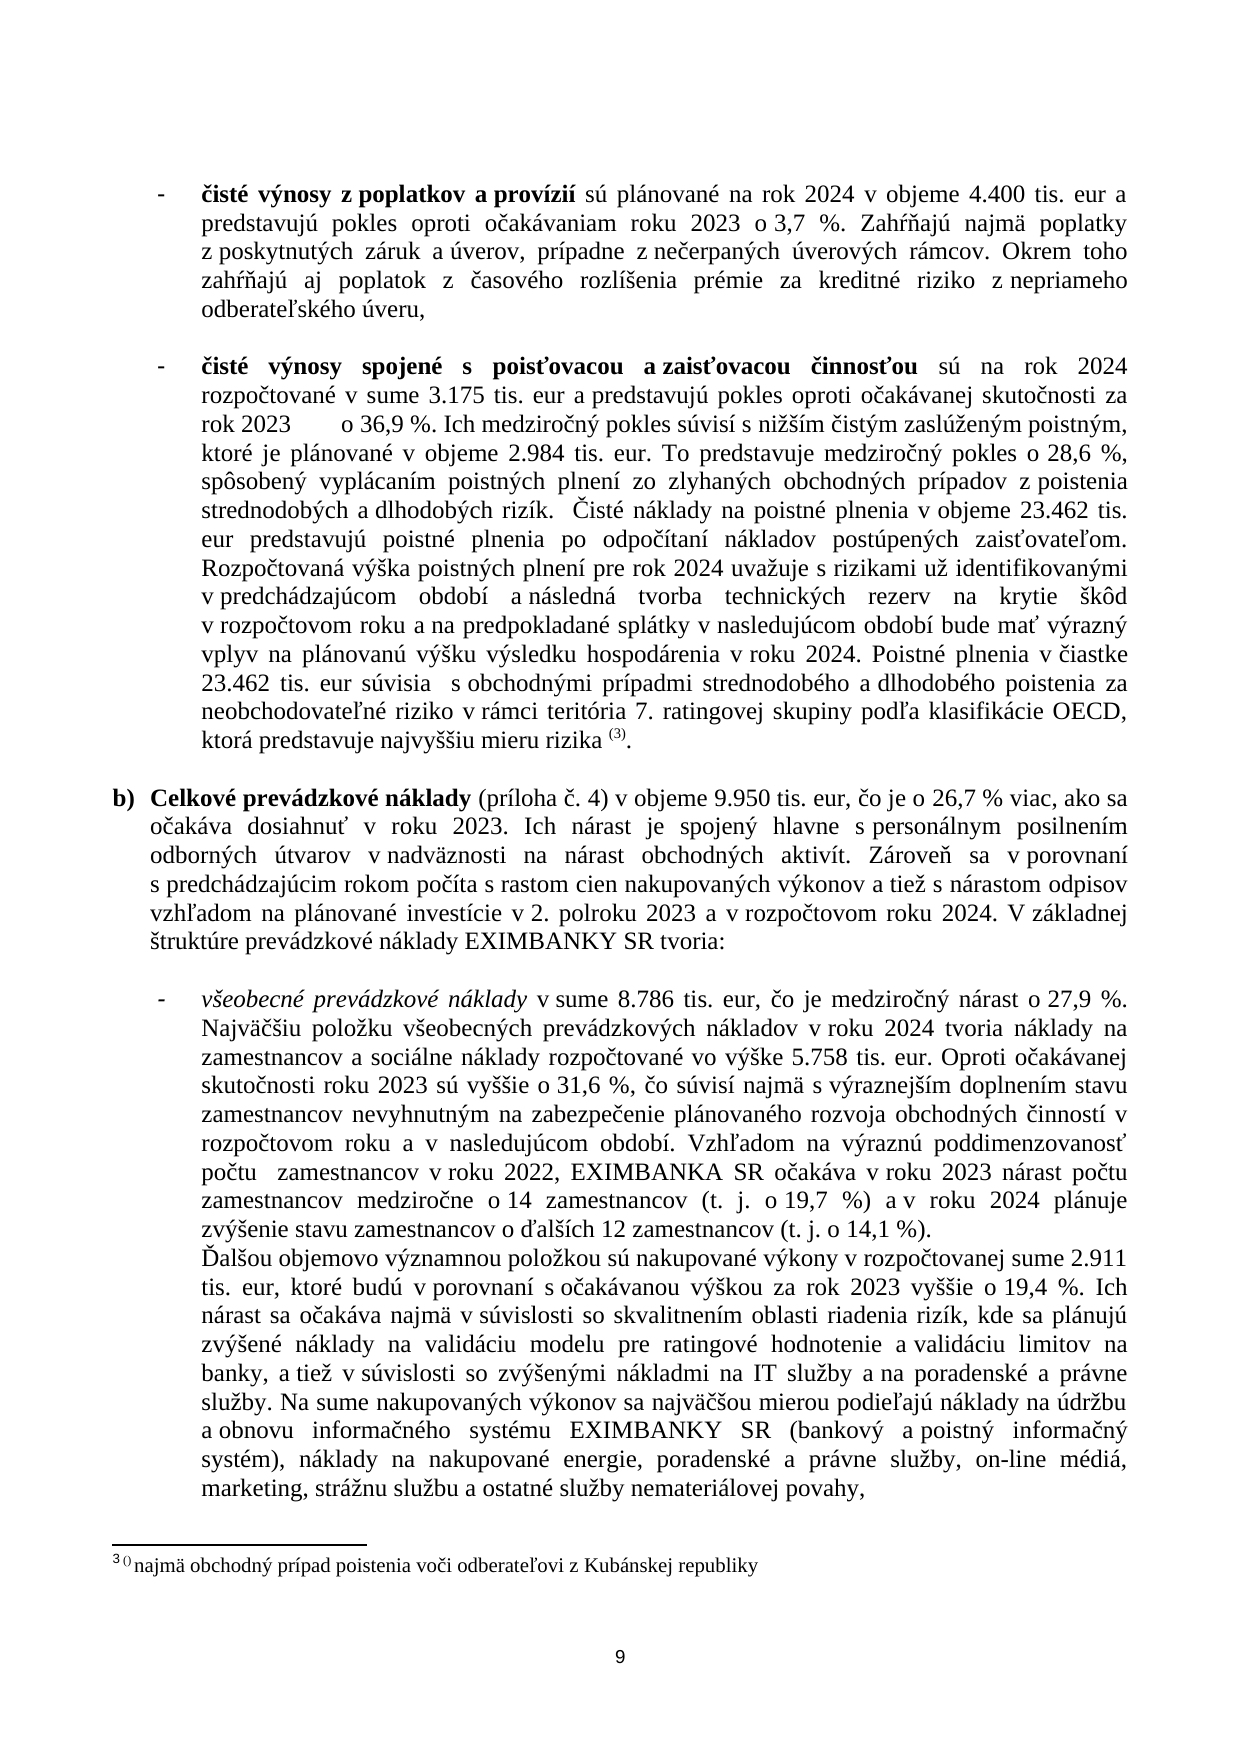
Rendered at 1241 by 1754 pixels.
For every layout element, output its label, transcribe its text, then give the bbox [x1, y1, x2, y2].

list všeobecné prevádzkové náklady v sume 8.786 tis. eur, čo je medziročný nárast o 27,9 %. Najväčšiu položku všeobecných prevádzkových nákladov v roku 2024 tvoria náklady na zamestnancov a sociálne náklady rozpočtované vo výške 5.758 tis. eur. Oproti očakávanej skutočnosti roku 2023 sú vyššie o 31,6 %, čo súvisí najmä s výraznejším doplnením stavu zamestnancov nevyhnutným na zabezpečenie plánovaného rozvoja obchodných činností v rozpočtovom roku a v nasledujúcom období. Vzhľadom na výraznú poddimenzovanosť počtu zamestnancov v roku 2022, EXIMBANKA SR očakáva v roku 2023 nárast počtu zamestnancov medziročne o 14 zamestnancov (t. j. o 19,7 %) a v roku 2024 plánuje zvýšenie stavu zamestnancov o ďalších 12 zamestnancov (t. j. o 14,1 %). [157, 984, 1128, 1243]
list čisté výnosy spojené s poisťovacou a zaisťovacou činnosťou sú na rok 2024 rozpočtované v sume 3.175 tis. eur a predstavujú pokles oproti očakávanej skutočnosti za rok 2023 o 36,9 %. Ich medziročný pokles súvisí s nižším čistým zaslúženým poistným, ktoré je plánované v objeme 2.984 tis. eur. To predstavuje medziročný pokles o 28,6 %, spôsobený vyplácaním poistných plnení zo zlyhaných obchodných prípadov z poistenia strednodobých a dlhodobých rizík. Čisté náklady na poistné plnenia v objeme 23.462 tis. eur predstavujú poistné plnenia po odpočítaní nákladov postúpených zaisťovateľom. Rozpočtovaná výška poistných plnení pre rok 2024 uvažuje s rizikami už identifikovanými v predchádzajúcom období a následná tvorba technických rezerv na krytie škôd v rozpočtovom roku a na predpokladané splátky v nasledujúcom období bude mať výrazný vplyv na plánovanú výšku výsledku hospodárenia v roku 2024. Poistné plnenia v čiastke 23.462 tis. eur súvisia s obchodnými prípadmi strednodobého a dlhodobého poistenia za neobchodovateľné riziko v rámci teritória 7. ratingovej skupiny podľa klasifikácie OECD, ktorá predstavuje najvyššiu mieru rizika (). [157, 351, 1128, 754]
list Celkové prevádzkové náklady (príloha č. 4) v objeme 9.950 tis. eur, čo je o 26,7 % viac, ako sa očakáva dosiahnuť v roku 2023. Ich nárast je spojený hlavne s personálnym posilnením odborných útvarov v nadväznosti na nárast obchodných aktivít. Zároveň sa v porovnaní s predchádzajúcim rokom počíta s rastom cien nakupovaných výkonov a tiež s nárastom odpisov vzhľadom na plánované investície v 2. polroku 2023 a v rozpočtovom roku 2024. V základnej štruktúre prevádzkové náklady EXIMBANKY SR tvoria: [112, 783, 1128, 955]
list čisté výnosy z poplatkov a provízií sú plánované na rok 2024 v objeme 4.400 tis. eur a predstavujú pokles oproti očakávaniam roku 2023 o 3,7 %. Zahŕňajú najmä poplatky z poskytnutých záruk a úverov, prípadne z nečerpaných úverových rámcov. Okrem toho zahŕňajú aj poplatok z časového rozlíšenia prémie za kreditné riziko z nepriameho odberateľského úveru, [157, 179, 1128, 323]
list Ďalšou objemovo významnou položkou sú nakupované výkony v rozpočtovanej sume 2.911 tis. eur, ktoré budú v porovnaní s očakávanou výškou za rok 2023 vyššie o 19,4 %. Ich nárast sa očakáva najmä v súvislosti so skvalitnením oblasti riadenia rizík, kde sa plánujú zvýšené náklady na validáciu modelu pre ratingové hodnotenie a validáciu limitov na banky, a tiež v súvislosti so zvýšenými nákladmi na IT služby a na poradenské a právne služby. Na sume nakupovaných výkonov sa najväčšou mierou podieľajú náklady na údržbu a obnovu informačného systému EXIMBANKY SR (bankový a poistný informačný systém), náklady na nakupované energie, poradenské a právne služby, on-line médiá, marketing, strážnu službu a ostatné služby nemateriálovej povahy, [201, 1243, 1128, 1502]
